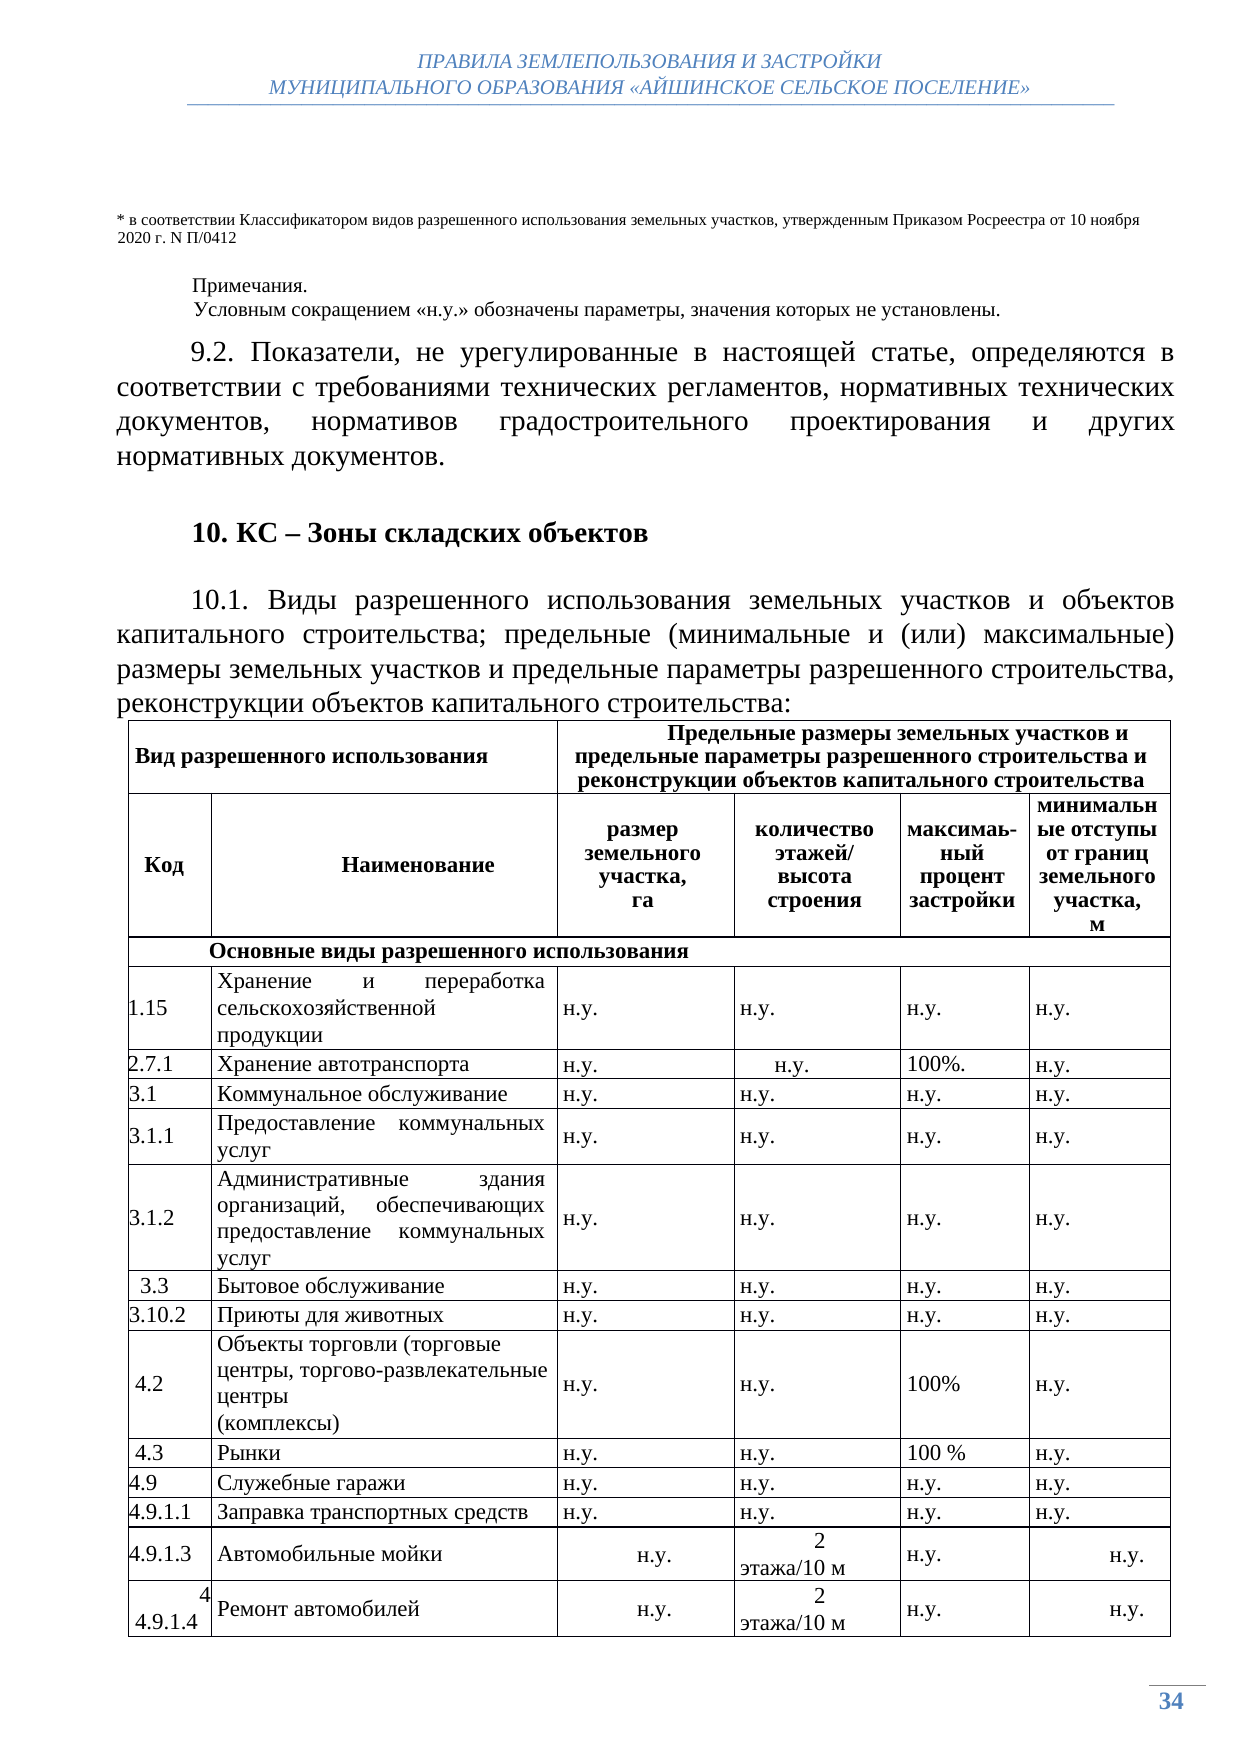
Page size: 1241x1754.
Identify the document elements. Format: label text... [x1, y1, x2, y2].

table_cell количество этажей/ высота строения [735, 794, 900, 936]
table_cell н.у. [735, 1498, 900, 1526]
table_cell н.у. [735, 1109, 900, 1163]
table_cell 2.7.1 [129, 1050, 211, 1078]
table_cell н.у. [1030, 1498, 1170, 1526]
table_cell 3.10.2 [129, 1301, 211, 1329]
table_cell 4.9.1.3 [129, 1528, 211, 1580]
table_cell н.у. [1030, 1581, 1170, 1636]
table_cell Рынки [212, 1439, 557, 1467]
table_cell 1.15 [129, 967, 211, 1049]
table_cell 44.9.1.4 [129, 1581, 211, 1636]
table_cell н.у. [558, 1468, 734, 1497]
table_cell н.у. [735, 1439, 900, 1467]
table_cell минимальные отступы от границ земельного участка, м [1030, 794, 1170, 936]
table_cell н.у. [558, 1079, 734, 1108]
table_cell н.у. [558, 1050, 734, 1078]
text 9.2. Показатели, не урегулированные в настоящей статье, определяются в соответствии с требованиями технических регламентов, нормативных технических документов, нормативов градостроительного проектирования и других нормативных документов. [116, 334, 1176, 471]
table_cell н.у. [1030, 1050, 1170, 1078]
table_cell Автомобильные мойки [212, 1528, 557, 1580]
table_cell Административные здания организаций, обеспечивающих предоставление коммунальных услуг [212, 1165, 557, 1270]
table_cell Служебные гаражи [212, 1468, 557, 1497]
table_cell н.у. [558, 1165, 734, 1270]
text * в соответствии Классификатором видов разрешенного использования земельных участков, утвержденным Приказом Росреестра от 10 ноября 2020 г. N П/0412 [116, 210, 1164, 247]
table_cell Наименование [212, 794, 557, 936]
table_cell Основные виды разрешенного использования [129, 938, 1170, 966]
table_cell н.у. [558, 1271, 734, 1300]
table_cell 3.3 [129, 1271, 211, 1300]
table_cell н.у. [1030, 1439, 1170, 1467]
table_cell 2 этажа/10 м [735, 1581, 900, 1636]
table_cell н.у. [1030, 1468, 1170, 1497]
table_cell н.у. [901, 967, 1029, 1049]
table_cell Код [129, 794, 211, 936]
table_cell н.у. [901, 1301, 1029, 1329]
table_cell Заправка транспортных средств [212, 1498, 557, 1526]
table_cell н.у. [1030, 1528, 1170, 1580]
table_cell н.у. [1030, 1109, 1170, 1163]
table_cell н.у. [1030, 1079, 1170, 1108]
table_cell Ремонт автомобилей [212, 1581, 557, 1636]
table_cell н.у. [558, 1498, 734, 1526]
table_cell н.у. [1030, 1301, 1170, 1329]
table_cell н.у. [1030, 1271, 1170, 1300]
table_cell 3.1.2 [129, 1165, 211, 1270]
table_cell н.у. [901, 1528, 1029, 1580]
table_cell н.у. [558, 1109, 734, 1163]
table_cell н.у. [735, 1301, 900, 1329]
table_cell Хранение и переработка сельскохозяйственной продукции [212, 967, 557, 1049]
table_cell н.у. [558, 967, 734, 1049]
subtitle 10. КС – Зоны складских объектов [191, 515, 1176, 549]
table_cell 4.9.1.1 [129, 1498, 211, 1526]
text 10.1. Виды разрешенного использования земельных участков и объектов капитального строительства; предельные (минимальные и (или) максимальные) размеры земельных участков и предельные параметры разрешенного строительства, реконструкции объектов капитального строительства: [116, 582, 1176, 719]
table_cell н.у. [1030, 1331, 1170, 1438]
table_cell н.у. [558, 1301, 734, 1329]
table_cell н.у. [735, 1331, 900, 1438]
table_cell н.у. [735, 1050, 900, 1078]
text Условным сокращением «н.у.» обозначены параметры, значения которых не установлены. [193, 297, 1181, 321]
table_cell н.у. [901, 1498, 1029, 1526]
table_cell Хранение автотранспорта [212, 1050, 557, 1078]
table_cell 4.2 [129, 1331, 211, 1438]
table_cell Объекты торговли (торговые центры, торгово-развлекательные центры (комплексы) [212, 1331, 557, 1438]
table_cell н.у. [901, 1079, 1029, 1108]
table_cell 100%. [901, 1050, 1029, 1078]
table_cell н.у. [1030, 967, 1170, 1049]
table_cell н.у. [558, 1528, 734, 1580]
table_cell размер земельного участка, га [558, 794, 734, 936]
table_cell Приюты для животных [212, 1301, 557, 1329]
table_cell н.у. [901, 1109, 1029, 1163]
table_cell 2 этажа/10 м [735, 1528, 900, 1580]
table_cell Коммунальное обслуживание [212, 1079, 557, 1108]
table_cell н.у. [735, 1079, 900, 1108]
table_header Предельные размеры земельных участков и предельные параметры разрешенного строительства и реконструкции объектов капитального строительства [558, 721, 1170, 793]
table_cell н.у. [901, 1271, 1029, 1300]
table_cell 3.1 [129, 1079, 211, 1108]
table_cell н.у. [1030, 1165, 1170, 1270]
table_cell Бытовое обслуживание [212, 1271, 557, 1300]
table_cell н.у. [558, 1439, 734, 1467]
table_cell н.у. [735, 1468, 900, 1497]
table_cell н.у. [735, 967, 900, 1049]
table_cell максимаь-ный процент застройки [901, 794, 1029, 936]
table_cell н.у. [901, 1165, 1029, 1270]
table_cell 3.1.1 [129, 1109, 211, 1163]
table_header Вид разрешенного использования [129, 721, 557, 793]
text Примечания. [118, 273, 1181, 297]
table_cell н.у. [901, 1468, 1029, 1497]
table_cell 100% [901, 1331, 1029, 1438]
table_cell н.у. [558, 1331, 734, 1438]
table_cell Предоставление коммунальных услуг [212, 1109, 557, 1163]
table_cell н.у. [735, 1165, 900, 1270]
table_cell 100 % [901, 1439, 1029, 1467]
table_cell н.у. [735, 1271, 900, 1300]
table_cell н.у. [558, 1581, 734, 1636]
table_cell н.у. [901, 1581, 1029, 1636]
table_cell 4.3 [129, 1439, 211, 1467]
table_cell 4.9 [129, 1468, 211, 1497]
